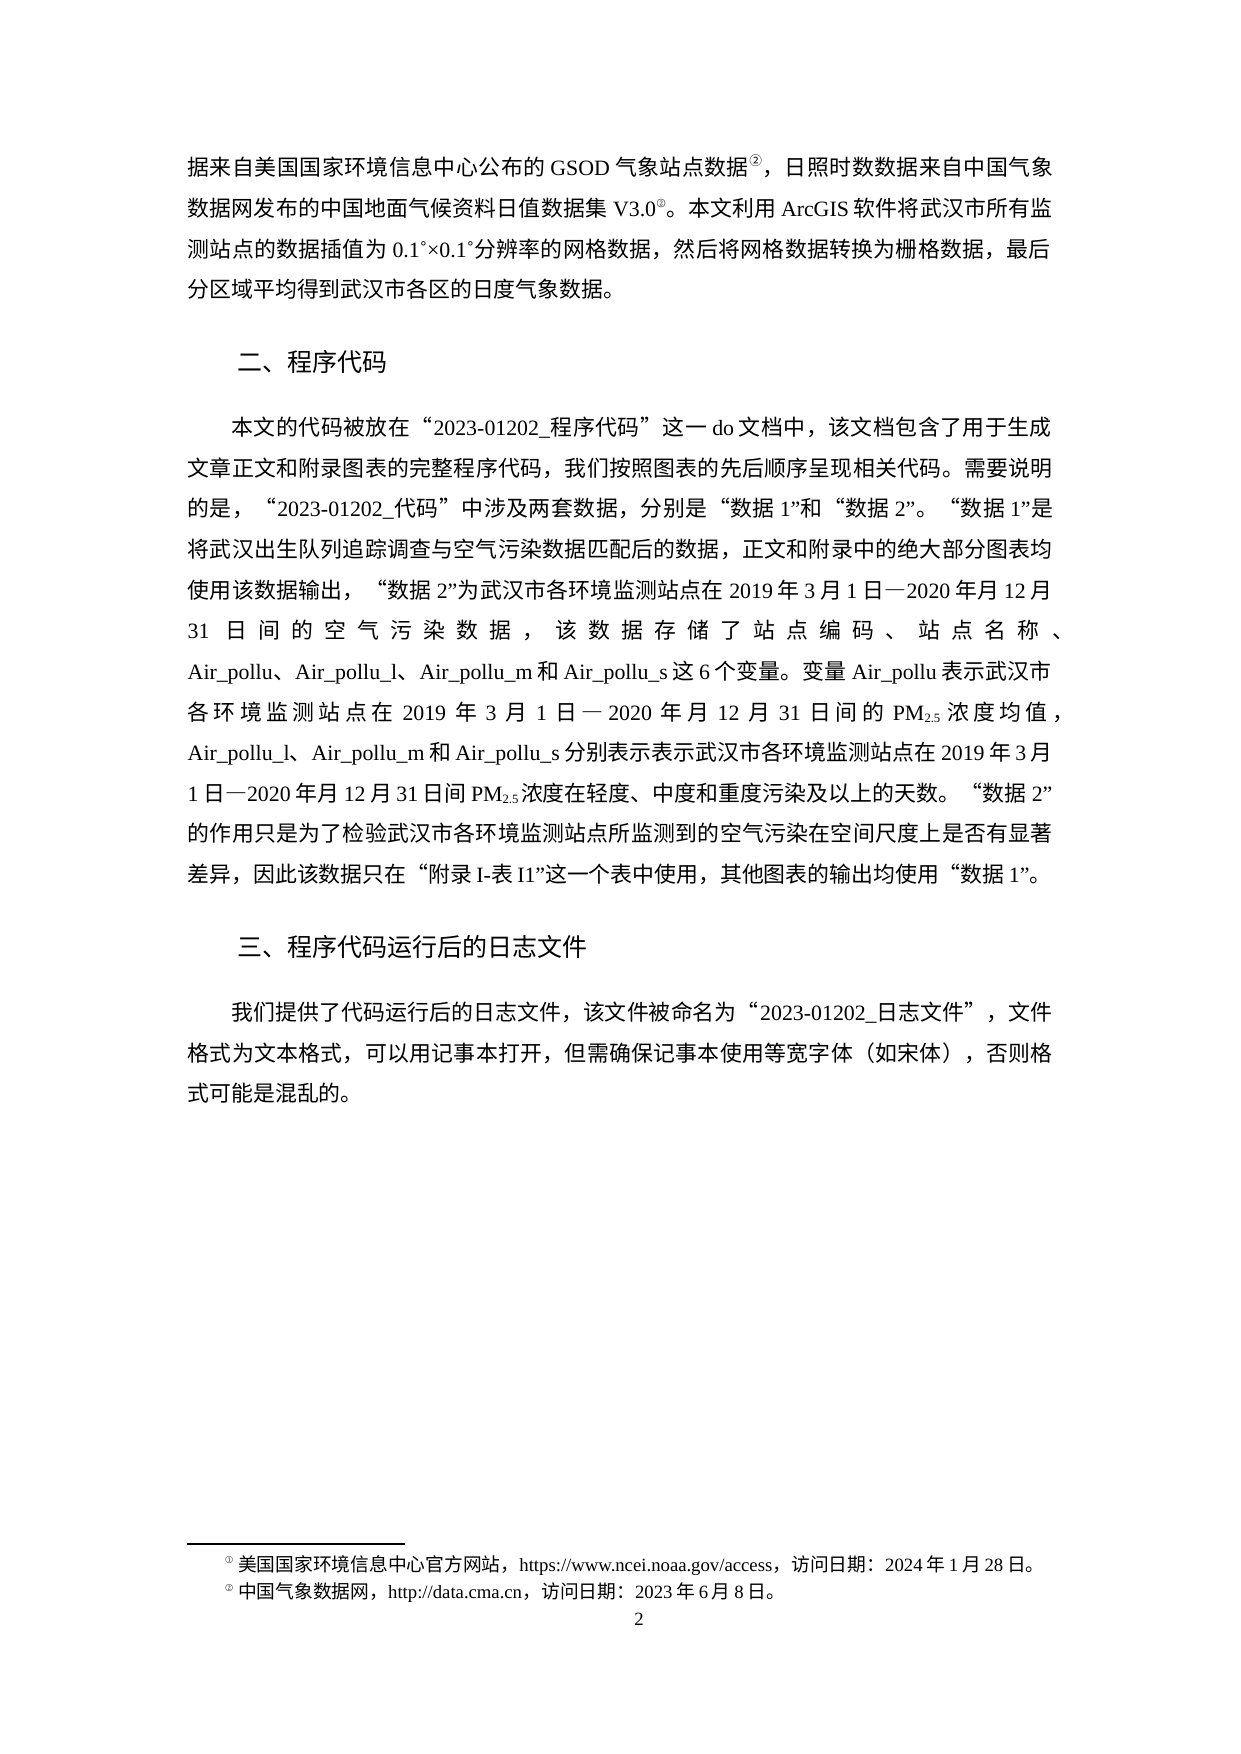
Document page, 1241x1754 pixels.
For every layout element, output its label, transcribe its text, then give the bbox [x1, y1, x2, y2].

text 我们提供了代码运行后的日志文件，该文件被命名为“2023-01202_日志文件”，文件格式为文本格式，可以用记事本打开，但需确保记事本使用等宽字体（如宋体），否则格式可能是混乱的。 [187, 994, 1053, 1108]
text 二、程序代码 [187, 328, 1053, 393]
text 本文的代码被放在“2023-01202_程序代码”这一do文档中，该文档包含了用于生成文章正文和附录图表的完整程序代码，我们按照图表的先后顺序呈现相关代码。需要说明的是，“2023-01202_代码”中涉及两套数据，分别是“数据1”和“数据2”。“数据1”是将武汉出生队列追踪调查与空气污染数据匹配后的数据，正文和附录中的绝大部分图表均使用该数据输出，“数据2”为武汉市各环境监测站点在2019年3月1日—2020年月12月31日间的空气污染数据，该数据存储了站点编码、站点名称、Air_pollu、Air_pollu_l、Air_pollu_m和Air_pollu_s这6个变量。变量Air_pollu表示武汉市各环境监测站点在2019年3月1日—2020年月12月31日间的PM2.5浓度均值，Air_pollu_l、Air_pollu_m和Air_pollu_s分别表示表示武汉市各环境监测站点在2019年3月1日—2020年月12月31日间PM2.5浓度在轻度、中度和重度污染及以上的天数。“数据2”的作用只是为了检验武汉市各环境监测站点所监测到的空气污染在空间尺度上是否有显著差异，因此该数据只在“附录I-表I1”这一个表中使用，其他图表的输出均使用“数据1”。 [187, 410, 1053, 889]
text 三、程序代码运行后的日志文件 [187, 913, 1053, 978]
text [187, 150, 1053, 304]
